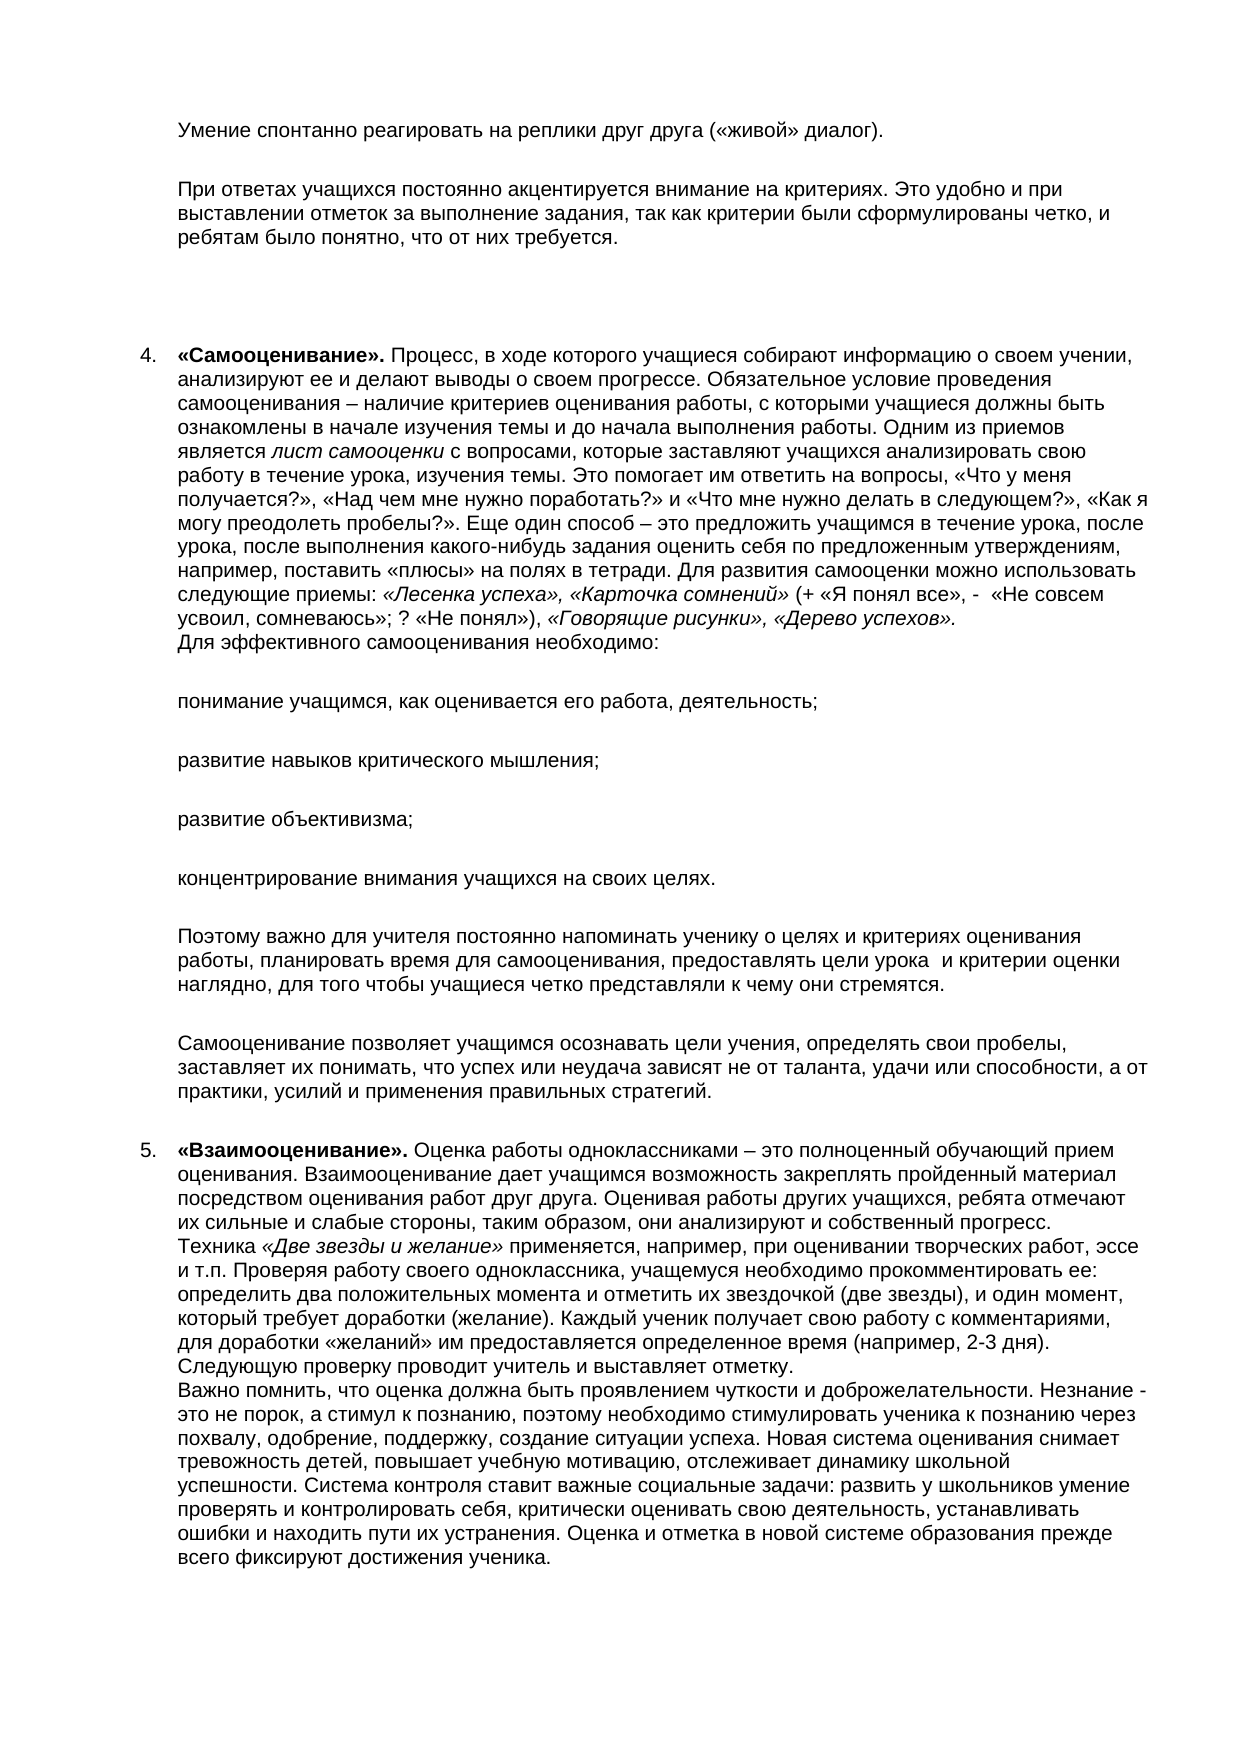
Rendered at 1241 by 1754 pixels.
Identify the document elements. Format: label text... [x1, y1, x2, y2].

list «Взаимооценивание». Оценка работы одноклассниками – это полноценный обучающий прием оценивания. Взаимооценивание дает учащимся возможность закреплять пройденный материал посредством оценивания работ друг друга. Оценивая работы других учащихся, ребята отмечают их сильные и слабые стороны, таким образом, они анализируют и собственный прогресс. Техника «Две звезды и желание» применяется, например, при оценивании творческих работ, эссе и т.п. Проверяя работу своего одноклассника, учащемуся необходимо прокомментировать ее: определить два положительных момента и отметить их звездочкой (две звезды), и один момент, который требует доработки (желание). Каждый ученик получает свою работу с комментариями, для доработки «желаний» им предоставляется определенное время (например, 2-3 дня). Следующую проверку проводит учитель и выставляет отметку. [140, 1138, 1152, 1377]
text Самооценивание позволяет учащимся осознавать цели учения, определять свои пробелы, заставляет их понимать, что успех или неудача зависят не от таланта, удачи или способности, а от практики, усилий и применения правильных стратегий. [177, 1031, 1152, 1103]
text концентрирование внимания учащихся на своих целях. [177, 866, 1152, 889]
text При ответах учащихся постоянно акцентируется внимание на критериях. Это удобно и при выставлении отметок за выполнение задания, так как критерии были сформулированы четко, и ребятам было понятно, что от них требуется. [177, 177, 1152, 249]
text развитие объективизма; [177, 807, 1152, 831]
text Важно помнить, что оценка должна быть проявлением чуткости и доброжелательности. Незнание - это не порок, а стимул к познанию, поэтому необходимо стимулировать ученика к познанию через похвалу, одобрение, поддержку, создание ситуации успеха. Новая система оценивания снимает тревожность детей, повышает учебную мотивацию, отслеживает динамику школьной успешности. Система контроля ставит важные социальные задачи: развить у школьников умение проверять и контролировать себя, критически оценивать свою деятельность, устанавливать ошибки и находить пути их устранения. Оценка и отметка в новой системе образования прежде всего фиксируют достижения ученика. [177, 1377, 1152, 1569]
text Умение спонтанно реагировать на реплики друг друга («живой» диалог). [177, 118, 1152, 142]
text Для эффективного самооценивания необходимо: [177, 630, 1152, 654]
text понимание учащимся, как оценивается его работа, деятельность; [177, 689, 1152, 713]
text развитие навыков критического мышления; [177, 748, 1152, 772]
text Поэтому важно для учителя постоянно напоминать ученику о целях и критериях оценивания работы, планировать время для самооценивания, предоставлять цели урока и критерии оценки наглядно, для того чтобы учащиеся четко представляли к чему они стремятся. [177, 924, 1152, 996]
list «Самооценивание». Процесс, в ходе которого учащиеся собирают информацию о своем учении, анализируют ее и делают выводы о своем прогрессе. Обязательное условие проведения самооценивания – наличие критериев оценивания работы, с которыми учащиеся должны быть ознакомлены в начале изучения темы и до начала выполнения работы. Одним из приемов является лист самооценки с вопросами, которые заставляют учащихся анализировать свою работу в течение урока, изучения темы. Это помогает им ответить на вопросы, «Что у меня получается?», «Над чем мне нужно поработать?» и «Что мне нужно делать в следующем?», «Как я могу преодолеть пробелы?». Еще один способ – это предложить учащимся в течение урока, после урока, после выполнения какого-нибудь задания оценить себя по предложенным утверждениям, например, поставить «плюсы» на полях в тетради. Для развития самооценки можно использовать следующие приемы: «Лесенка успеха», «Карточка сомнений» (+ «Я понял все», - «Не совсем усвоил, сомневаюсь»; ? «Не понял»), «Говорящие рисунки», «Дерево успехов». [140, 343, 1152, 630]
